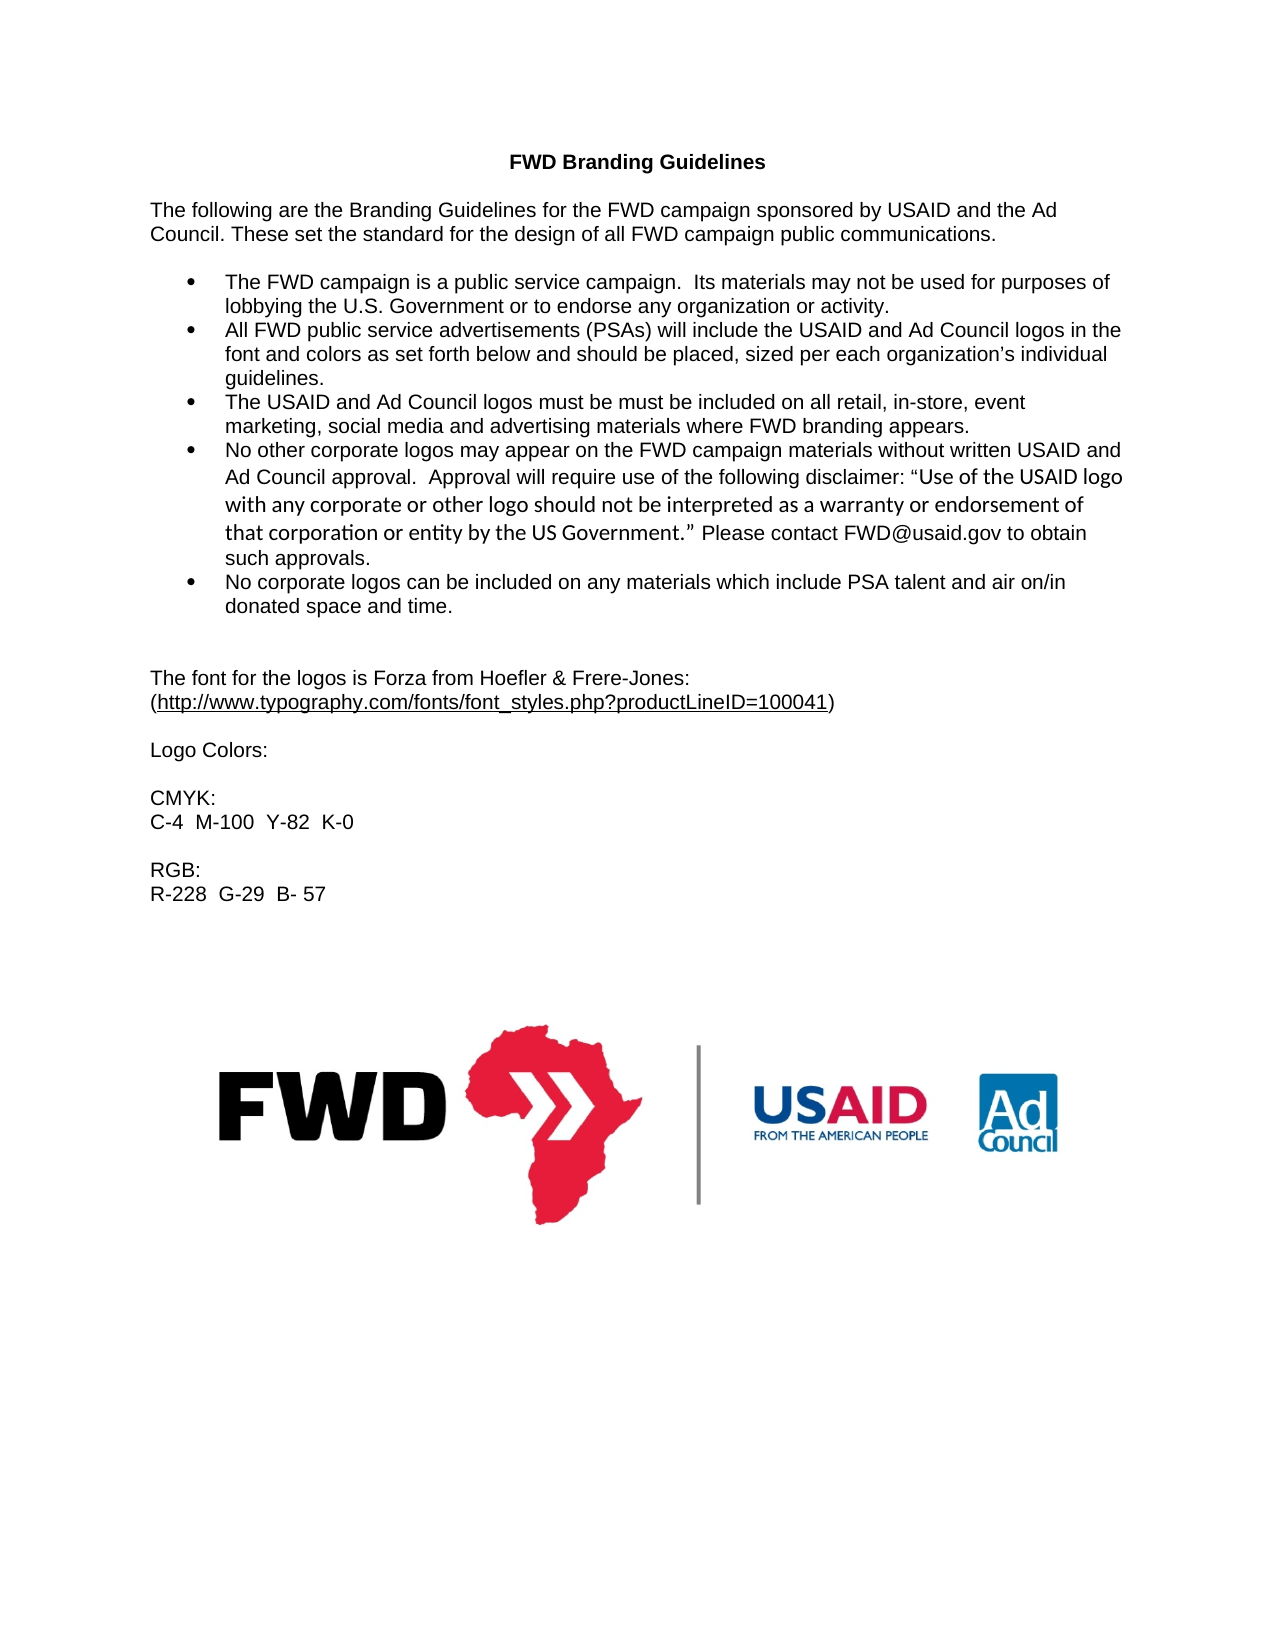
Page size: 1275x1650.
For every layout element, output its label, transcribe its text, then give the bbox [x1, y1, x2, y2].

text The following are the Branding Guidelines for the FWD campaign sponsored by USAID and the Ad Council. These set the standard for the design of all FWD campaign public communications. [150, 198, 1125, 246]
text Logo Colors: [150, 738, 1125, 762]
text CMYK: [150, 786, 1125, 809]
text C-4 M-100 Y-82 K-0 [150, 809, 1125, 833]
list No other corporate logos may appear on the FWD campaign materials without written USAID and Ad Council approval. Approval will require use of the following disclaimer: “Use of the USAID logo with any corporate or other logo should not be interpreted as a warranty or endorsement of that corporation or entity by the US Government.” Please contact FWD@usaid.gov to obtain such approvals. [187, 438, 1125, 570]
text R-228 G-29 B- 57 [150, 881, 1125, 905]
list The USAID and Ad Council logos must be must be included on all retail, in-store, event marketing, social media and advertising materials where FWD branding appears. [187, 390, 1125, 438]
text RGB: [150, 857, 1125, 881]
list All FWD public service advertisements (PSAs) will include the USAID and Ad Council logos in the font and colors as set forth below and should be placed, sized per each organization’s individual guidelines. [187, 318, 1125, 390]
text FWD Branding Guidelines [150, 150, 1125, 174]
list No corporate logos can be included on any materials which include PSA talent and air on/in donated space and time. [187, 570, 1125, 618]
text The font for the logos is Forza from Hoefler & Frere-Jones: (http://www.typography.com/fonts/font_styles.php?productLineID=100041) [150, 666, 1125, 714]
picture [150, 953, 1125, 1296]
list The FWD campaign is a public service campaign. Its materials may not be used for purposes of lobbying the U.S. Government or to endorse any organization or activity. [187, 270, 1125, 318]
